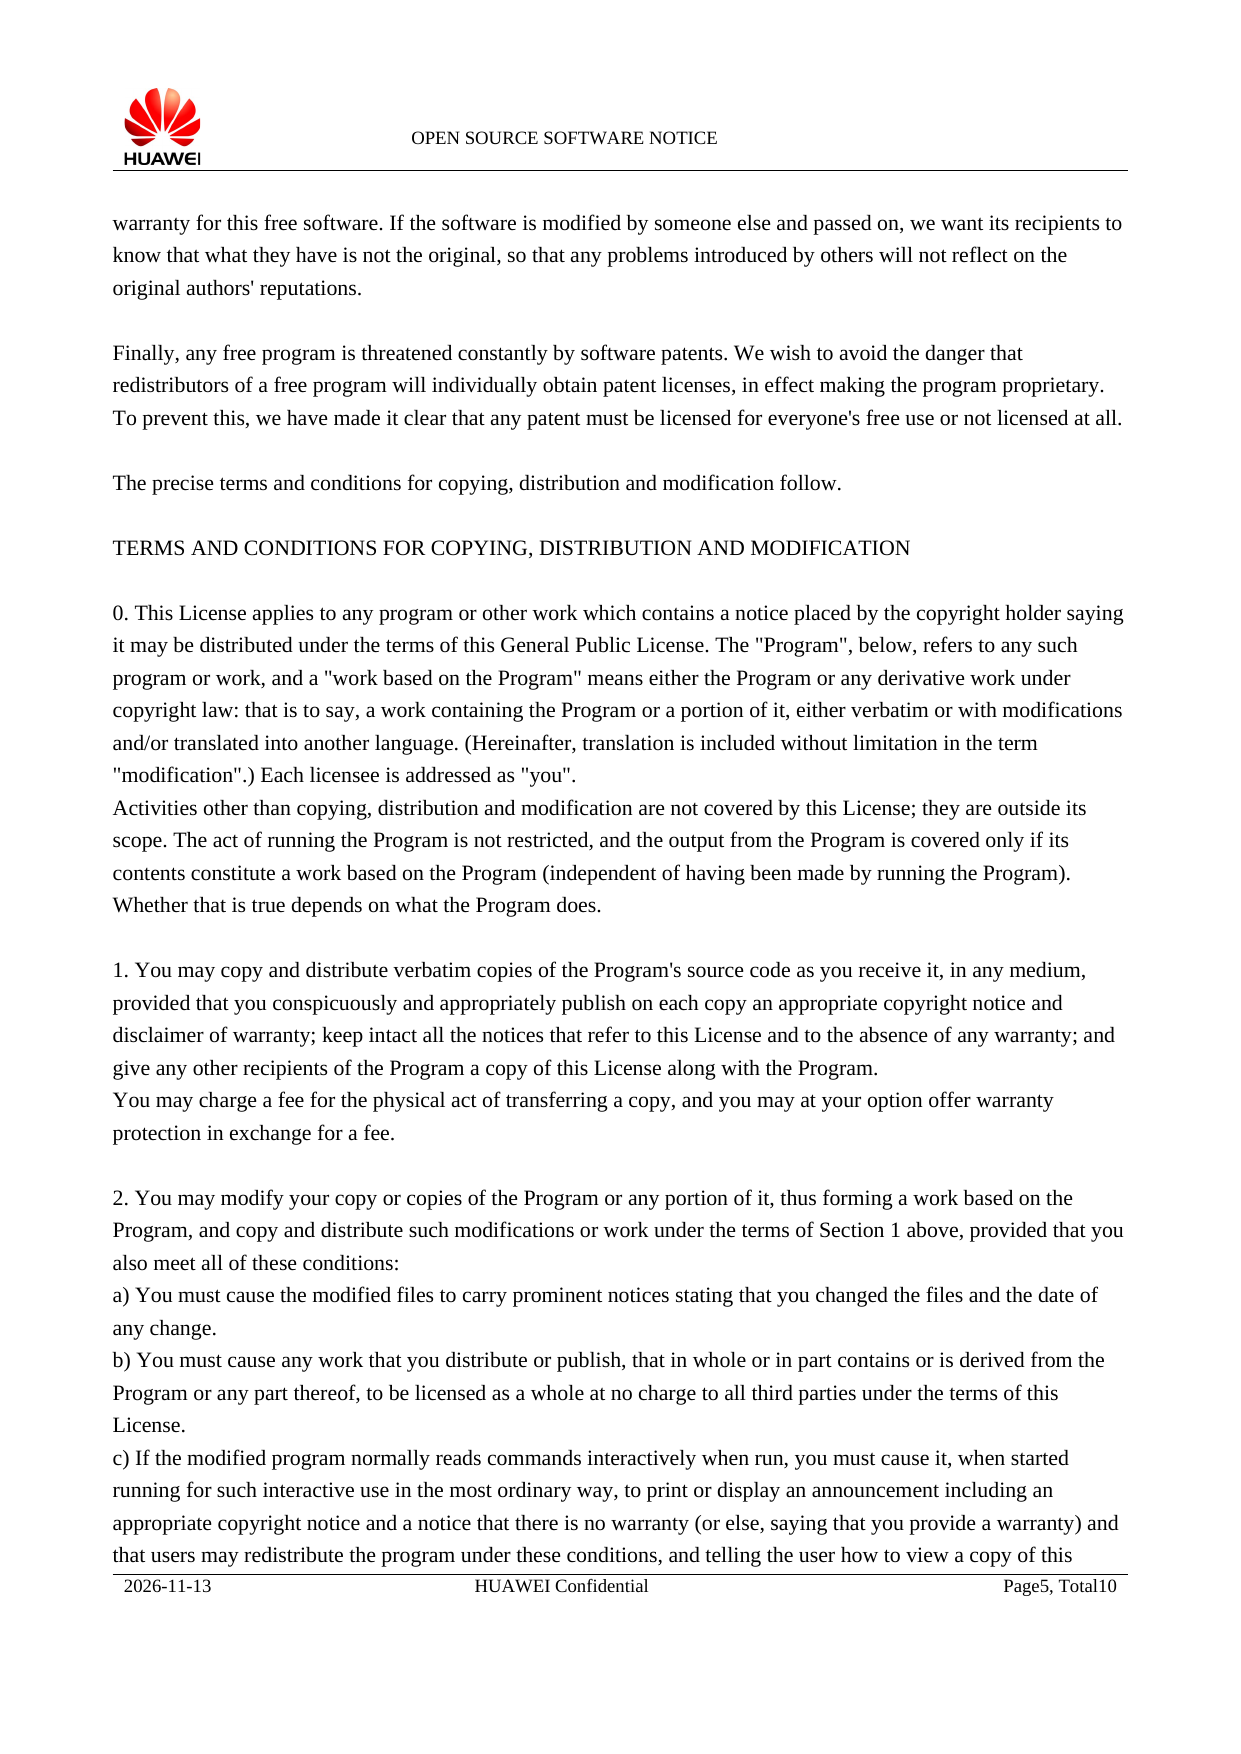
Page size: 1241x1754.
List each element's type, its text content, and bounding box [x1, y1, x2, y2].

picture [124, 88, 201, 165]
